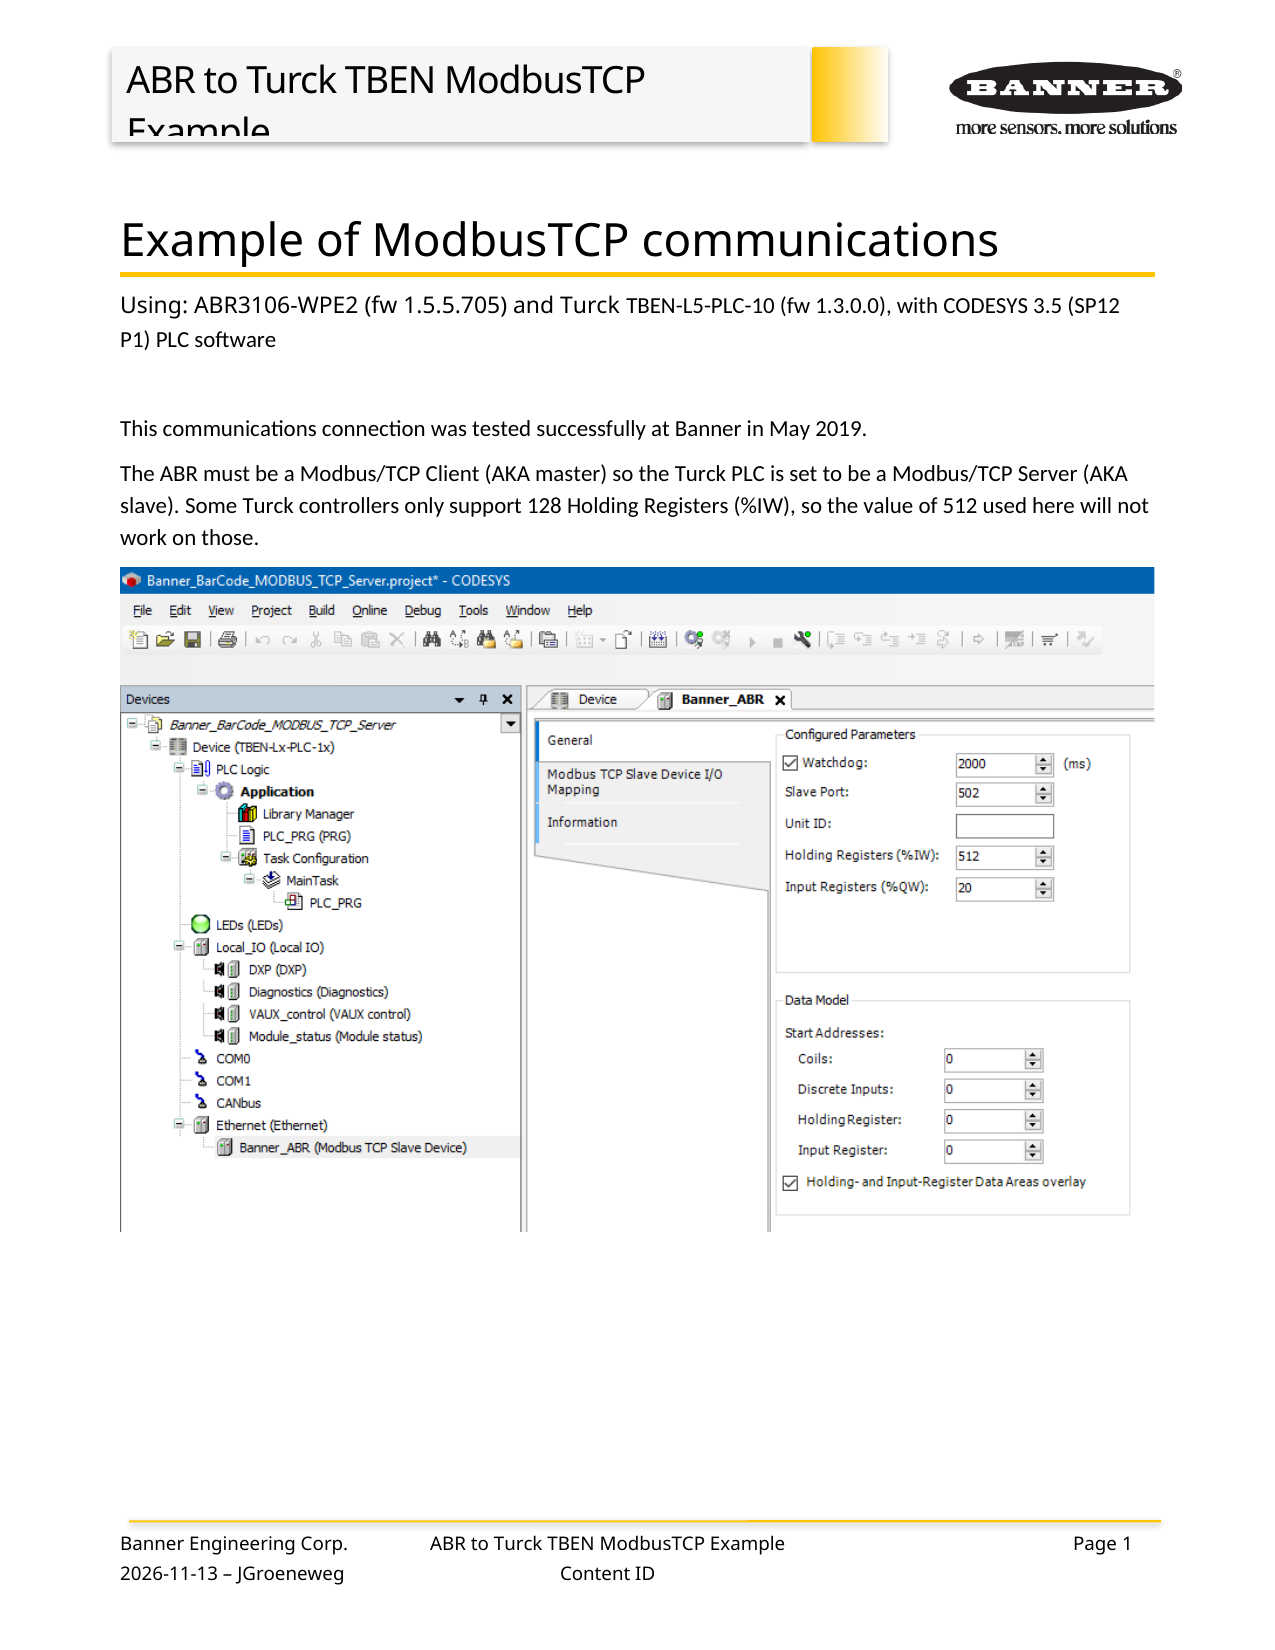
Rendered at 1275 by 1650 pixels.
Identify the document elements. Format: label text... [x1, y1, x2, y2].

subtitle Example of ModbusTCP communications [120, 208, 1155, 272]
picture [120, 567, 1155, 1232]
text The ABR must be a Modbus/TCP Client (AKA master) so the Turck PLC is set to be a Modbus/TCP Server (AKA slave). Some Turck controllers only support 128 Holding Registers (%IW), so the value of 512 used here will not work on those. [120, 459, 1155, 551]
text Using: ABR3106-WPE2 (fw 1.5.5.705) and Turck TBEN-L5-PLC-10 (fw 1.3.0.0), with CODESYS 3.5 (SP12 P1) PLC software [120, 289, 1155, 353]
text This communications connection was tested successfully at Banner in May 2019. [120, 414, 1155, 442]
